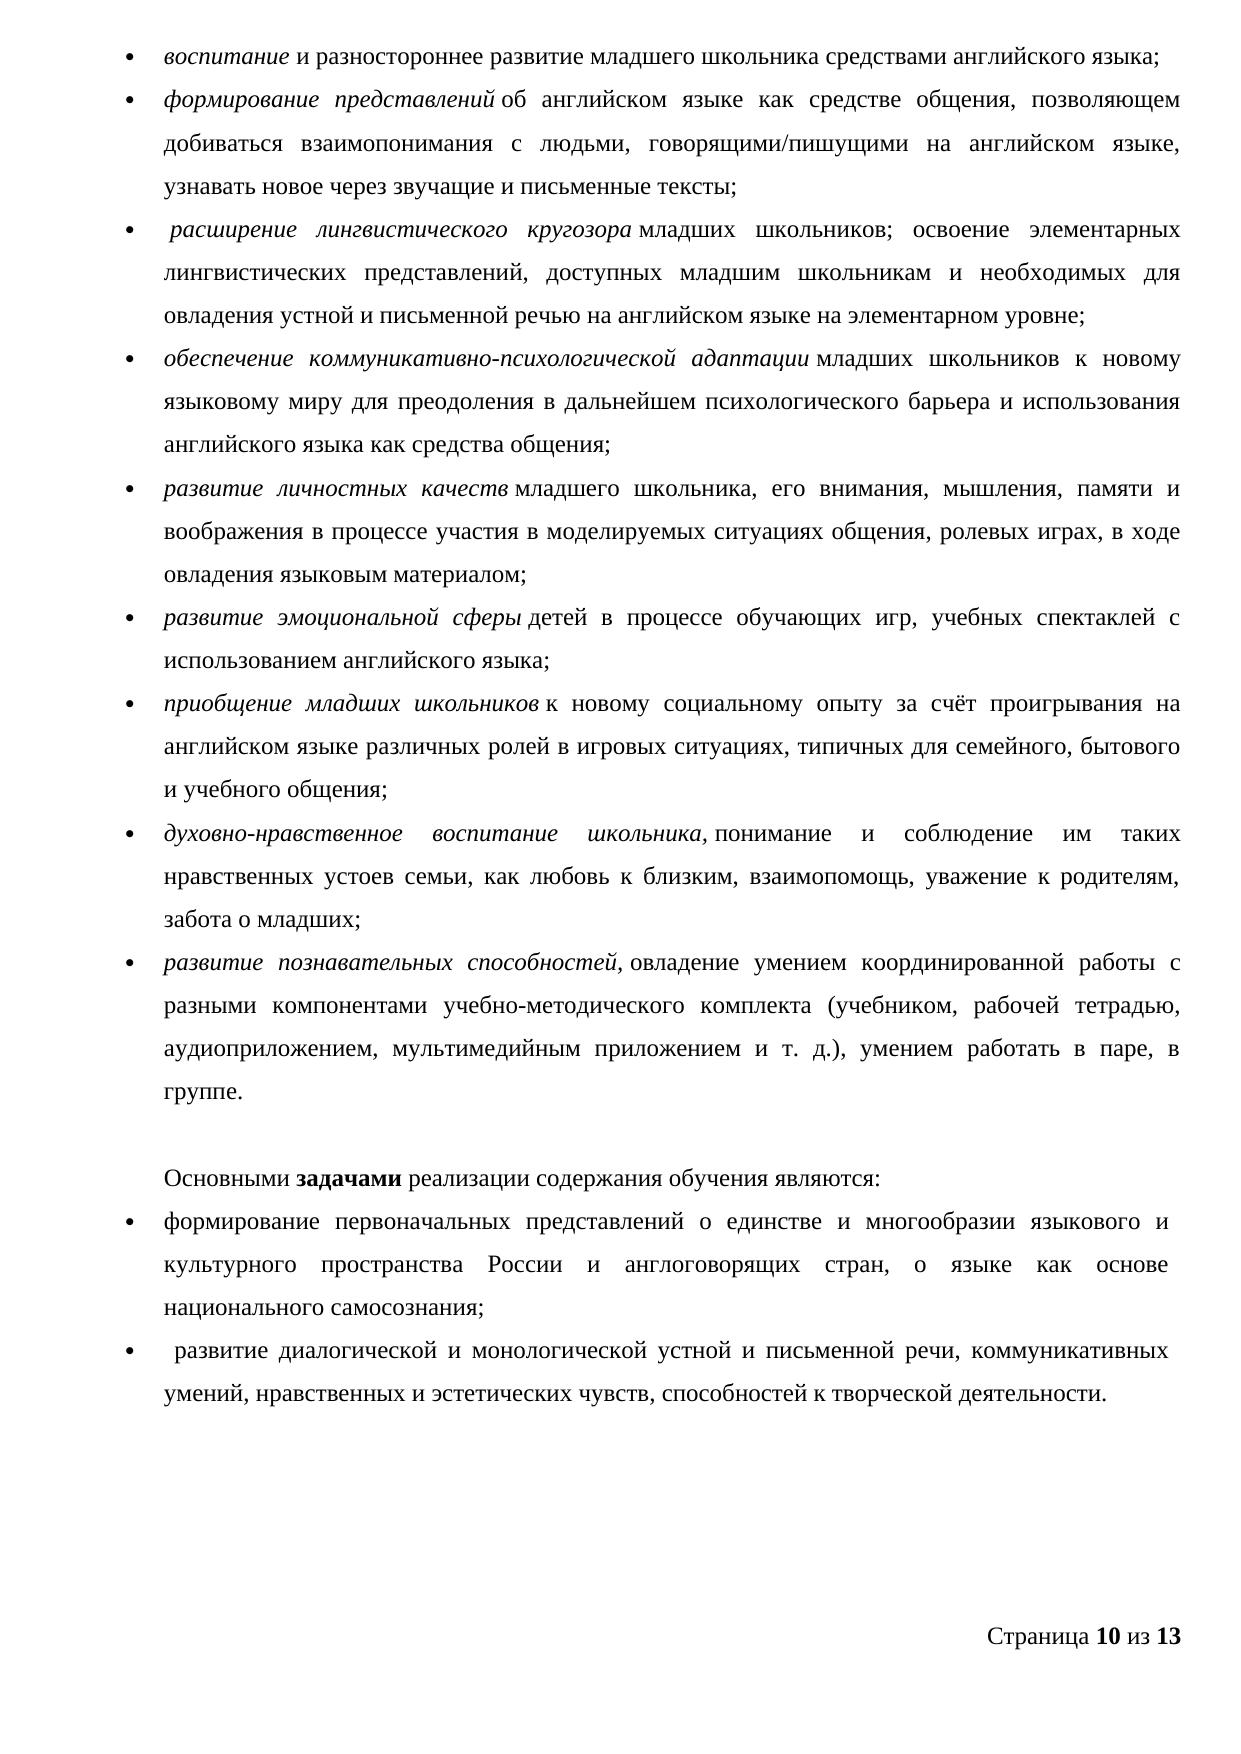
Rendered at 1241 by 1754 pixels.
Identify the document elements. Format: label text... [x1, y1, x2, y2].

list развитие личностных качеств младшего школьника, его внимания, мышления, памяти и воображения в процессе участия в моделируемых ситуациях общения, ролевых играх, в ходе овладения языковым материалом; [126, 473, 1181, 588]
list приобщение младших школьников к новому социальному опыту за счёт проигрывания на английском языке различных ролей в игровых ситуациях, типичных для семейного, бытового и учебного общения; [126, 688, 1181, 803]
list расширение лингвистического кругозора младших школьников; освоение элементарных лингвистических представлений, доступных младшим школьникам и необходимых для овладения устной и письменной речью на английском языке на элементарном уровне; [126, 214, 1181, 329]
list развитие эмоциональной сферы детей в процессе обучающих игр, учебных спектаклей с использованием английского языка; [126, 602, 1181, 674]
list формирование представлений об английском языке как средстве общения, позволяющем добиваться взаимопонимания с людьми, говорящими/пишущими на английском языке, узнавать новое через звучащие и письменные тексты; [126, 84, 1181, 199]
list развитие познавательных способностей, овладение умением координированной работы с разными компонентами учебно-методического комплекта (учебником, рабочей тетрадью, аудиоприложением, мультимедийным приложением и т. д.), умением работать в паре, в группе. [126, 947, 1181, 1105]
text Основными задачами реализации содержания обучения являются: [164, 1163, 1181, 1191]
list духовно-нравственное воспитание школьника, понимание и соблюдение им таких нравственных устоев семьи, как любовь к близким, взаимопомощь, уважение к родителям, забота о младших; [126, 818, 1181, 933]
list формирование первоначальных представлений о единстве и многообразии языкового и культурного пространства России и англоговорящих стран, о языке как основе национального самосознания; [126, 1206, 1169, 1321]
list развитие диалогической и монологической устной и письменной речи, коммуникативных умений, нравственных и эстетических чувств, способностей к творческой деятельности. [126, 1335, 1169, 1407]
list воспитание и разностороннее развитие младшего школьника средствами английского языка; [126, 41, 1181, 70]
list обеспечение коммуникативно-психологической адаптации младших школьников к новому языковому миру для преодоления в дальнейшем психологического барьера и использования английского языка как средства общения; [126, 343, 1181, 458]
